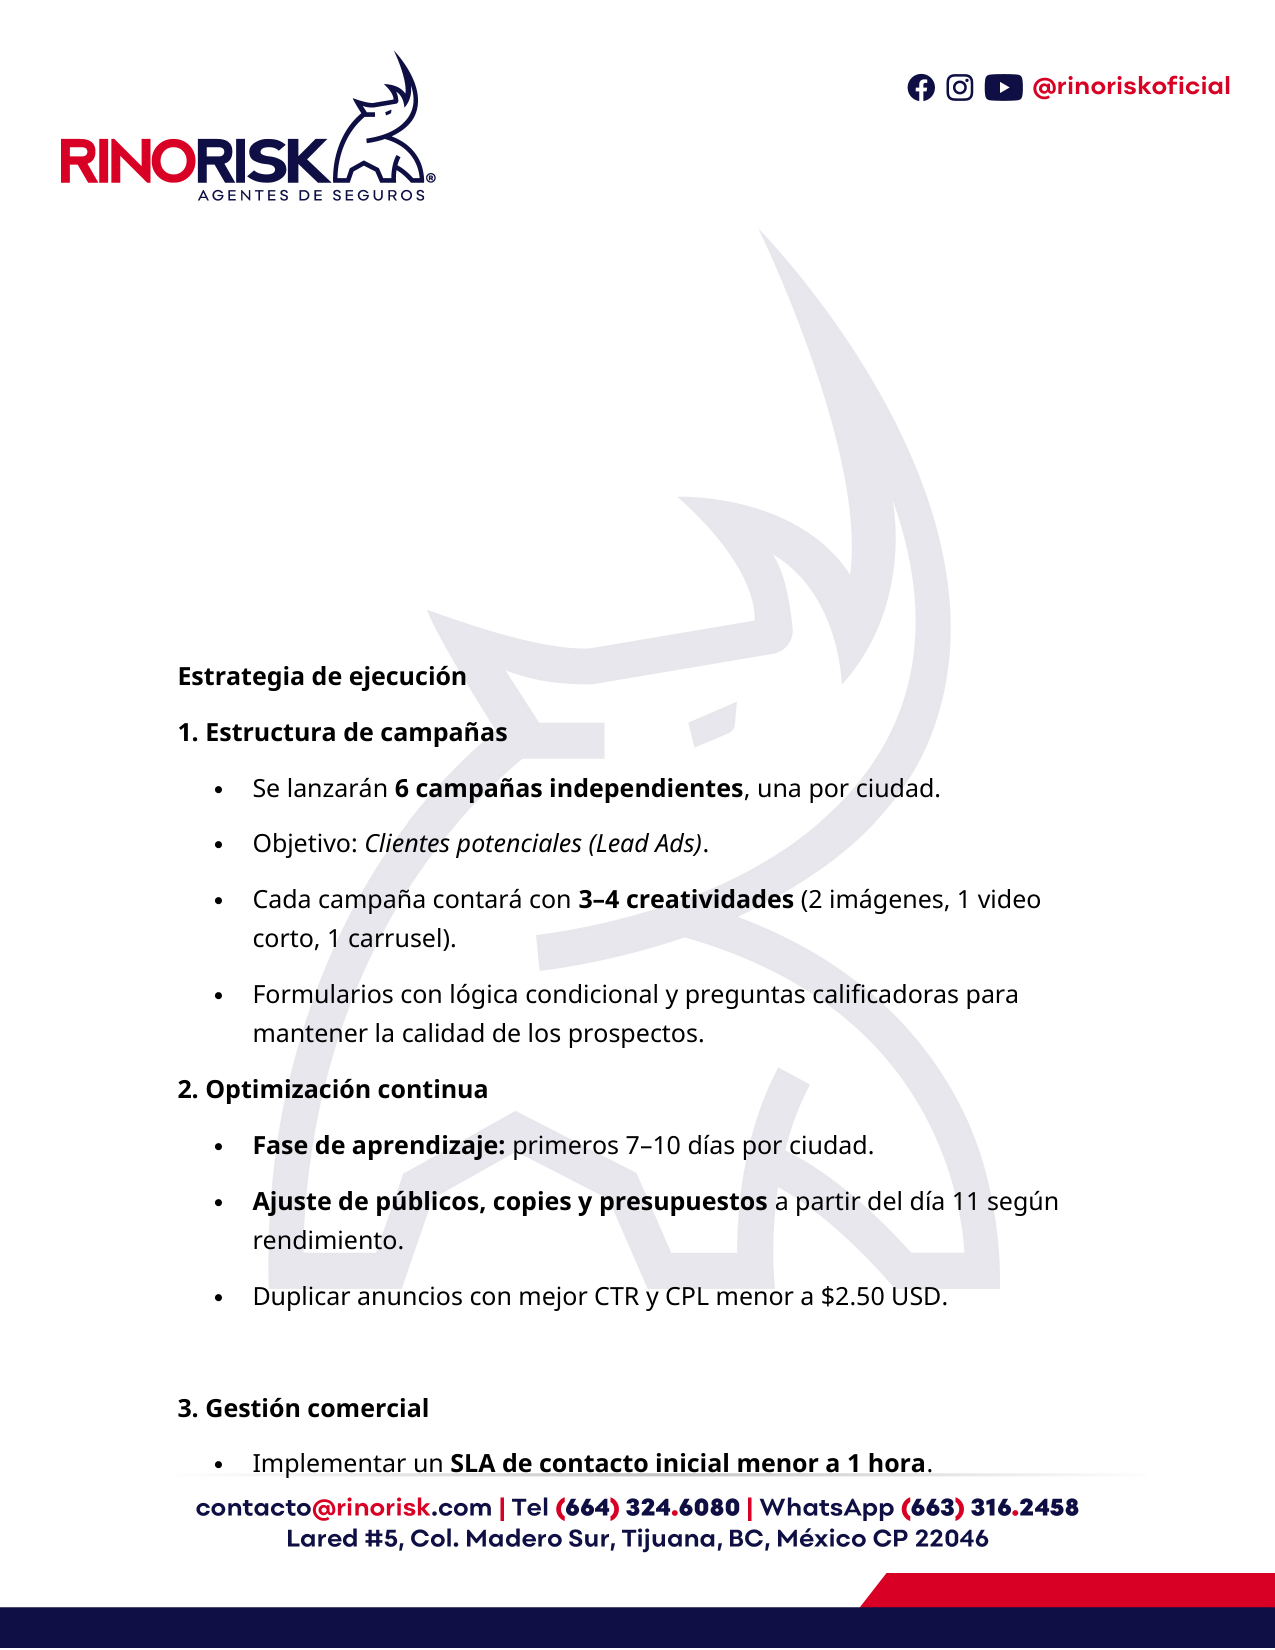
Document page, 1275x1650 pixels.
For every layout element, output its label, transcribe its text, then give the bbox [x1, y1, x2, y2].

list Fase de aprendizaje: primeros 7–10 días por ciudad. [215, 1128, 1098, 1162]
list Objetivo: Clientes potenciales (Lead Ads). [215, 826, 1098, 860]
list Duplicar anuncios con mejor CTR y CPL menor a $2.50 USD. [215, 1278, 1098, 1313]
text Estrategia de ejecución [177, 658, 1098, 693]
picture [0, 0, 1275, 1648]
text 2. Optimización continua [177, 1072, 1098, 1106]
list Ajuste de públicos, copies y presupuestos a partir del día 11 según rendimiento. [215, 1183, 1098, 1257]
list Implementar un SLA de contacto inicial menor a 1 hora. [215, 1446, 1098, 1480]
text 3. Gestión comercial [177, 1390, 1098, 1424]
text 1. Estructura de campañas [177, 714, 1098, 748]
list Se lanzarán 6 campañas independientes, una por ciudad. [215, 770, 1098, 804]
list Cada campaña contará con 3–4 creatividades (2 imágenes, 1 video corto, 1 carrusel). [215, 882, 1098, 955]
list Formularios con lógica condicional y preguntas calificadoras para mantener la calidad de los prospectos. [215, 977, 1098, 1050]
